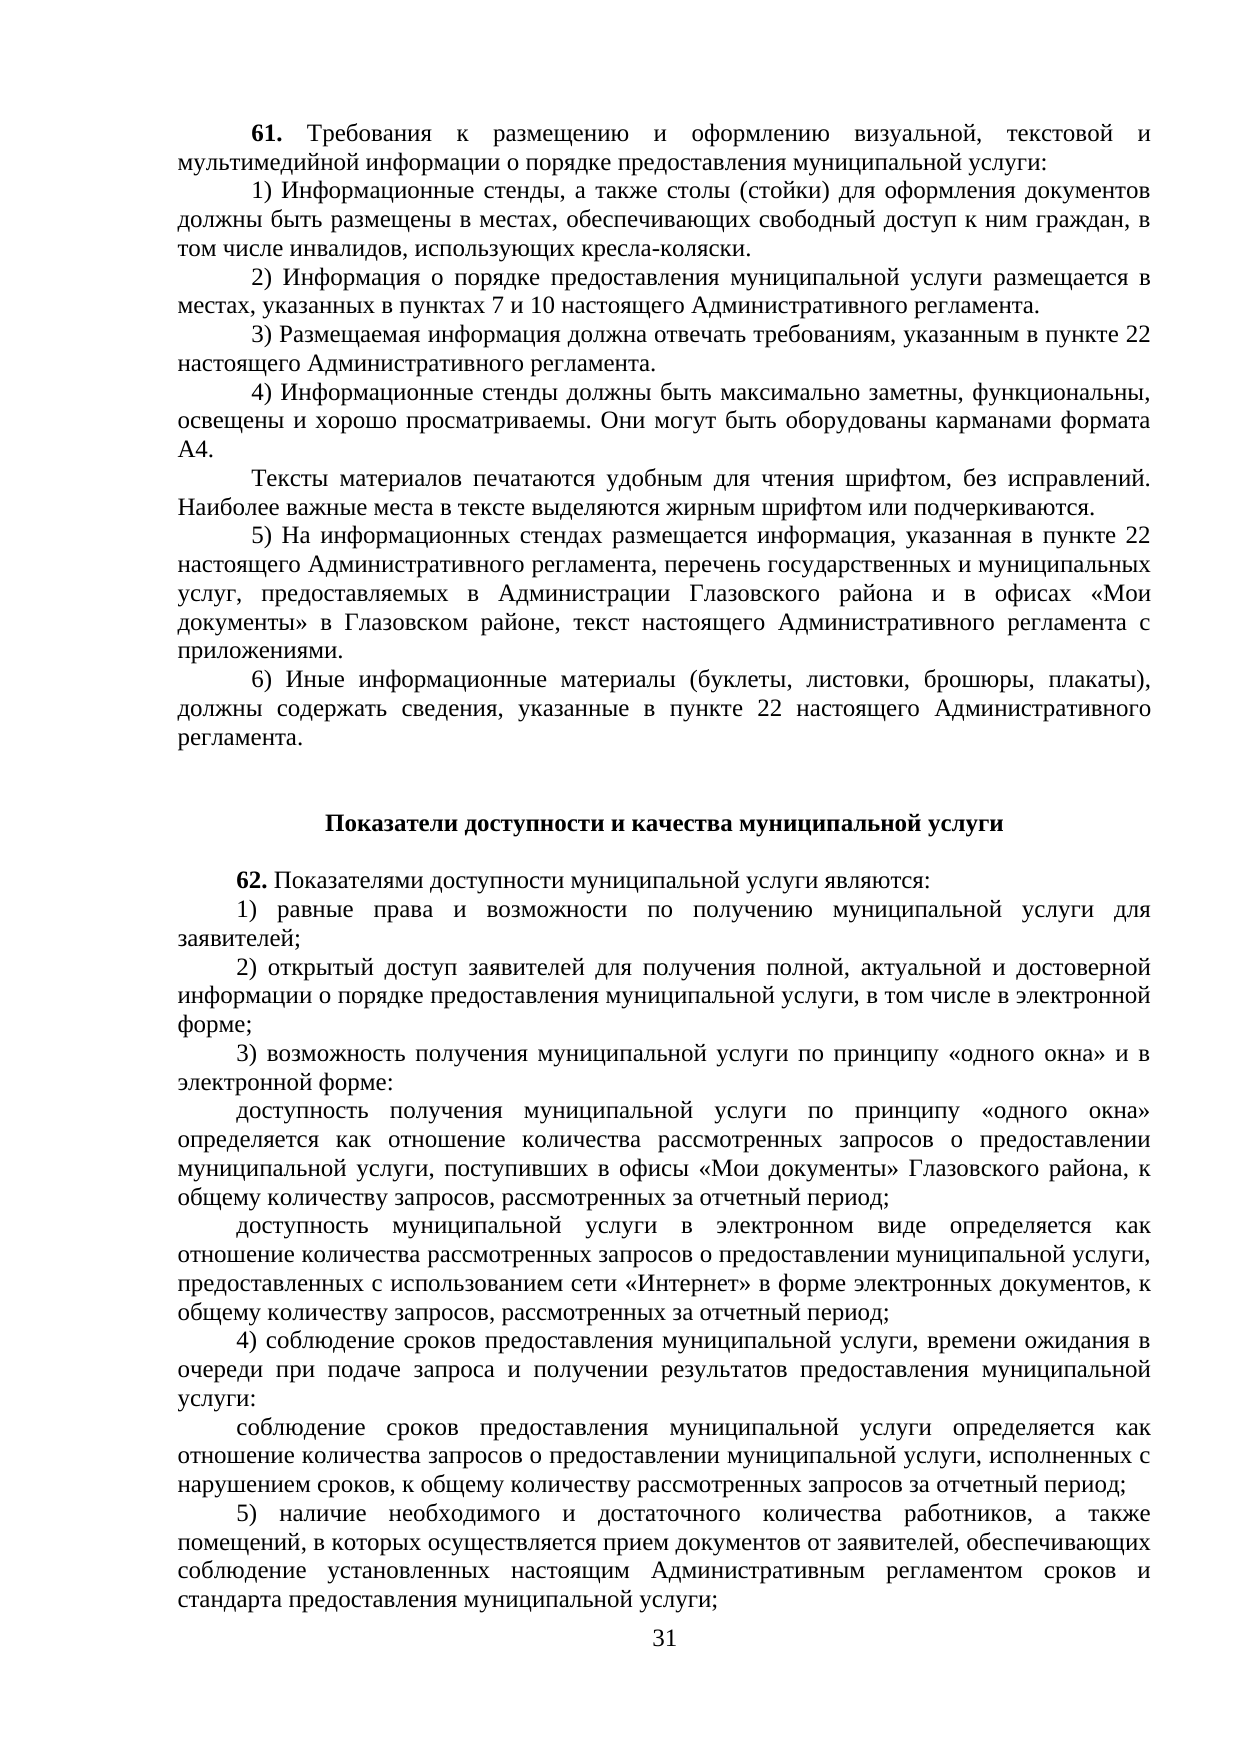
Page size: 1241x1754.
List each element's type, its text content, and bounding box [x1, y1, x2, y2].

text 5) На информационных стендах размещается информация, указанная в пункте 22 настоящего Административного регламента, перечень государственных и муниципальных услуг, предоставляемых в Администрации Глазовского района и в офисах «Мои документы» в Глазовском районе, текст настоящего Административного регламента с приложениями. [177, 521, 1152, 664]
text 4) соблюдение сроков предоставления муниципальной услуги, времени ожидания в очереди при подаче запроса и получении результатов предоставления муниципальной услуги: [177, 1326, 1152, 1412]
text 2) открытый доступ заявителей для получения полной, актуальной и достоверной информации о порядке предоставления муниципальной услуги, в том числе в электронной форме; [177, 952, 1152, 1038]
text 1) равные права и возможности по получению муниципальной услуги для заявителей; [177, 894, 1152, 952]
text доступность получения муниципальной услуги по принципу «одного окна» определяется как отношение количества рассмотренных запросов о предоставлении муниципальной услуги, поступивших в офисы «Мои документы» Глазовского района, к общему количеству запросов, рассмотренных за отчетный период; [177, 1096, 1152, 1211]
text Показатели доступности и качества муниципальной услуги [177, 808, 1152, 837]
text 5) наличие необходимого и достаточного количества работников, а также помещений, в которых осуществляется прием документов от заявителей, обеспечивающих соблюдение установленных настоящим Административным регламентом сроков и стандарта предоставления муниципальной услуги; [177, 1498, 1152, 1613]
text 3) Размещаемая информация должна отвечать требованиям, указанным в пункте 22 настоящего Административного регламента. [177, 319, 1152, 377]
text 62. Показателями доступности муниципальной услуги являются: [177, 866, 1152, 894]
text доступность муниципальной услуги в электронном виде определяется как отношение количества рассмотренных запросов о предоставлении муниципальной услуги, предоставленных с использованием сети «Интернет» в форме электронных документов, к общему количеству запросов, рассмотренных за отчетный период; [177, 1211, 1152, 1326]
text 4) Информационные стенды должны быть максимально заметны, функциональны, освещены и хорошо просматриваемы. Они могут быть оборудованы карманами формата А4. [177, 377, 1152, 463]
text 2) Информация о порядке предоставления муниципальной услуги размещается в местах, указанных в пунктах 7 и 10 настоящего Административного регламента. [177, 262, 1152, 319]
text 61. Требования к размещению и оформлению визуальной, текстовой и мультимедийной информации о порядке предоставления муниципальной услуги: [177, 118, 1152, 176]
text соблюдение сроков предоставления муниципальной услуги определяется как отношение количества запросов о предоставлении муниципальной услуги, исполненных с нарушением сроков, к общему количеству рассмотренных запросов за отчетный период; [177, 1412, 1152, 1498]
text 1) Информационные стенды, а также столы (стойки) для оформления документов должны быть размещены в местах, обеспечивающих свободный доступ к ним граждан, в том числе инвалидов, использующих кресла-коляски. [177, 176, 1152, 262]
text 3) возможность получения муниципальной услуги по принципу «одного окна» и в электронной форме: [177, 1038, 1152, 1096]
text 6) Иные информационные материалы (буклеты, листовки, брошюры, плакаты), должны содержать сведения, указанные в пункте 22 настоящего Административного регламента. [177, 664, 1152, 751]
text Тексты материалов печатаются удобным для чтения шрифтом, без исправлений. Наиболее важные места в тексте выделяются жирным шрифтом или подчеркиваются. [177, 463, 1152, 521]
